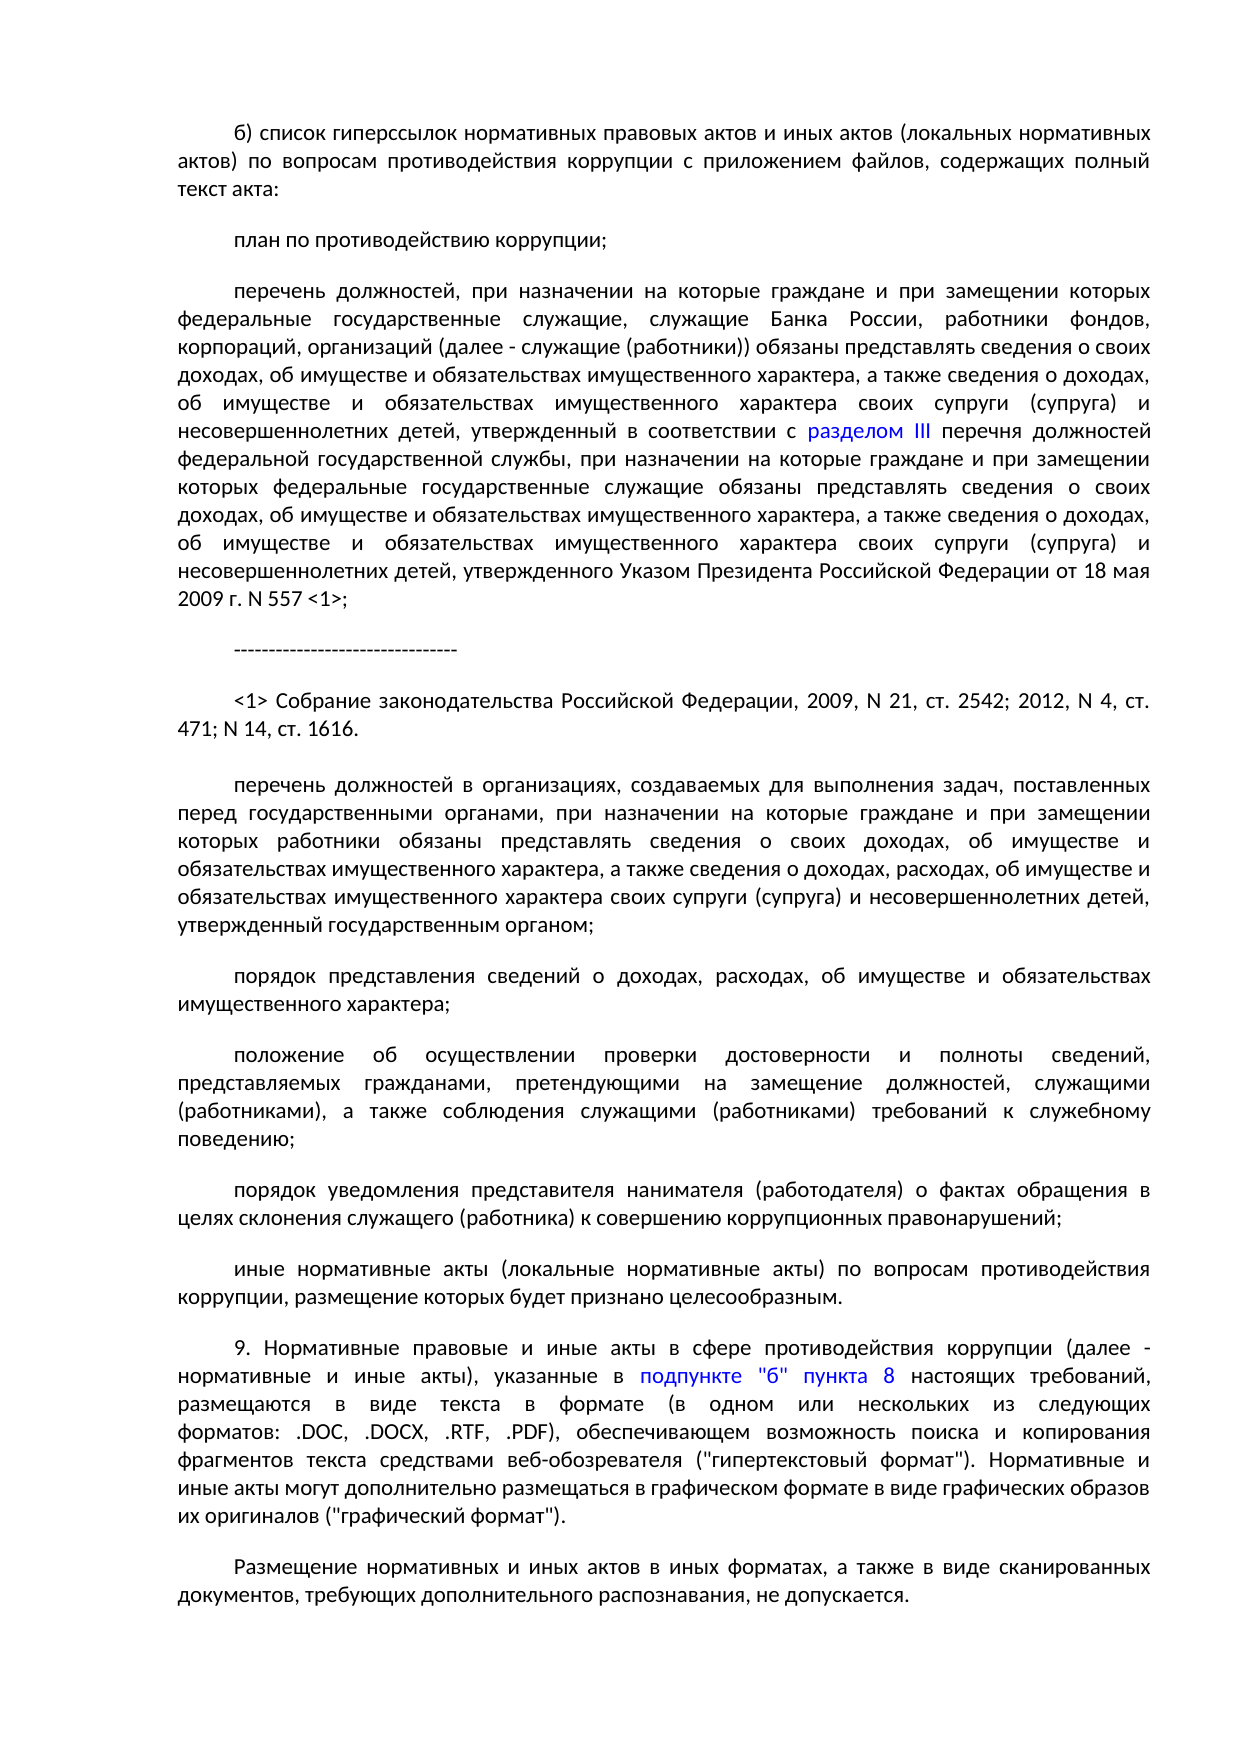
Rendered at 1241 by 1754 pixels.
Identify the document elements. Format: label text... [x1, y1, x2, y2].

text порядок представления сведений о доходах, расходах, об имуществе и обязательствах имущественного характера; [177, 961, 1152, 1017]
text перечень должностей в организациях, создаваемых для выполнения задач, поставленных перед государственными органами, при назначении на которые граждане и при замещении которых работники обязаны представлять сведения о своих доходах, об имуществе и обязательствах имущественного характера, а также сведения о доходах, расходах, об имуществе и обязательствах имущественного характера своих супруги (супруга) и несовершеннолетних детей, утвержденный государственным органом; [177, 770, 1152, 938]
text Размещение нормативных и иных актов в иных форматах, а также в виде сканированных документов, требующих дополнительного распознавания, не допускается. [177, 1552, 1152, 1608]
text иные нормативные акты (локальные нормативные акты) по вопросам противодействия коррупции, размещение которых будет признано целесообразным. [177, 1254, 1152, 1310]
text положение об осуществлении проверки достоверности и полноты сведений, представляемых гражданами, претендующими на замещение должностей, служащими (работниками), а также соблюдения служащими (работниками) требований к служебному поведению; [177, 1040, 1152, 1152]
text 9. Нормативные правовые и иные акты в сфере противодействия коррупции (далее - нормативные и иные акты), указанные в подпункте "б" пункта 8 настоящих требований, размещаются в виде текста в формате (в одном или нескольких из следующих форматов: .DOC, .DOCX, .RTF, .PDF), обеспечивающем возможность поиска и копирования фрагментов текста средствами веб-обозревателя ("гипертекстовый формат"). Нормативные и иные акты могут дополнительно размещаться в графическом формате в виде графических образов их оригиналов ("графический формат"). [177, 1333, 1152, 1529]
text <1> Собрание законодательства Российской Федерации, 2009, N 21, ст. 2542; 2012, N 4, ст. 471; N 14, ст. 1616. [177, 686, 1152, 742]
text -------------------------------- [177, 635, 1152, 663]
text план по противодействию коррупции; [177, 225, 1152, 253]
text б) список гиперссылок нормативных правовых актов и иных актов (локальных нормативных актов) по вопросам противодействия коррупции с приложением файлов, содержащих полный текст акта: [177, 118, 1152, 202]
text перечень должностей, при назначении на которые граждане и при замещении которых федеральные государственные служащие, служащие Банка России, работники фондов, корпораций, организаций (далее - служащие (работники)) обязаны представлять сведения о своих доходах, об имуществе и обязательствах имущественного характера, а также сведения о доходах, об имуществе и обязательствах имущественного характера своих супруги (супруга) и несовершеннолетних детей, утвержденный в соответствии с разделом III перечня должностей федеральной государственной службы, при назначении на которые граждане и при замещении которых федеральные государственные служащие обязаны представлять сведения о своих доходах, об имуществе и обязательствах имущественного характера, а также сведения о доходах, об имуществе и обязательствах имущественного характера своих супруги (супруга) и несовершеннолетних детей, утвержденного Указом Президента Российской Федерации от 18 мая 2009 г. N 557 <1>; [177, 276, 1152, 612]
text порядок уведомления представителя нанимателя (работодателя) о фактах обращения в целях склонения служащего (работника) к совершению коррупционных правонарушений; [177, 1175, 1152, 1231]
